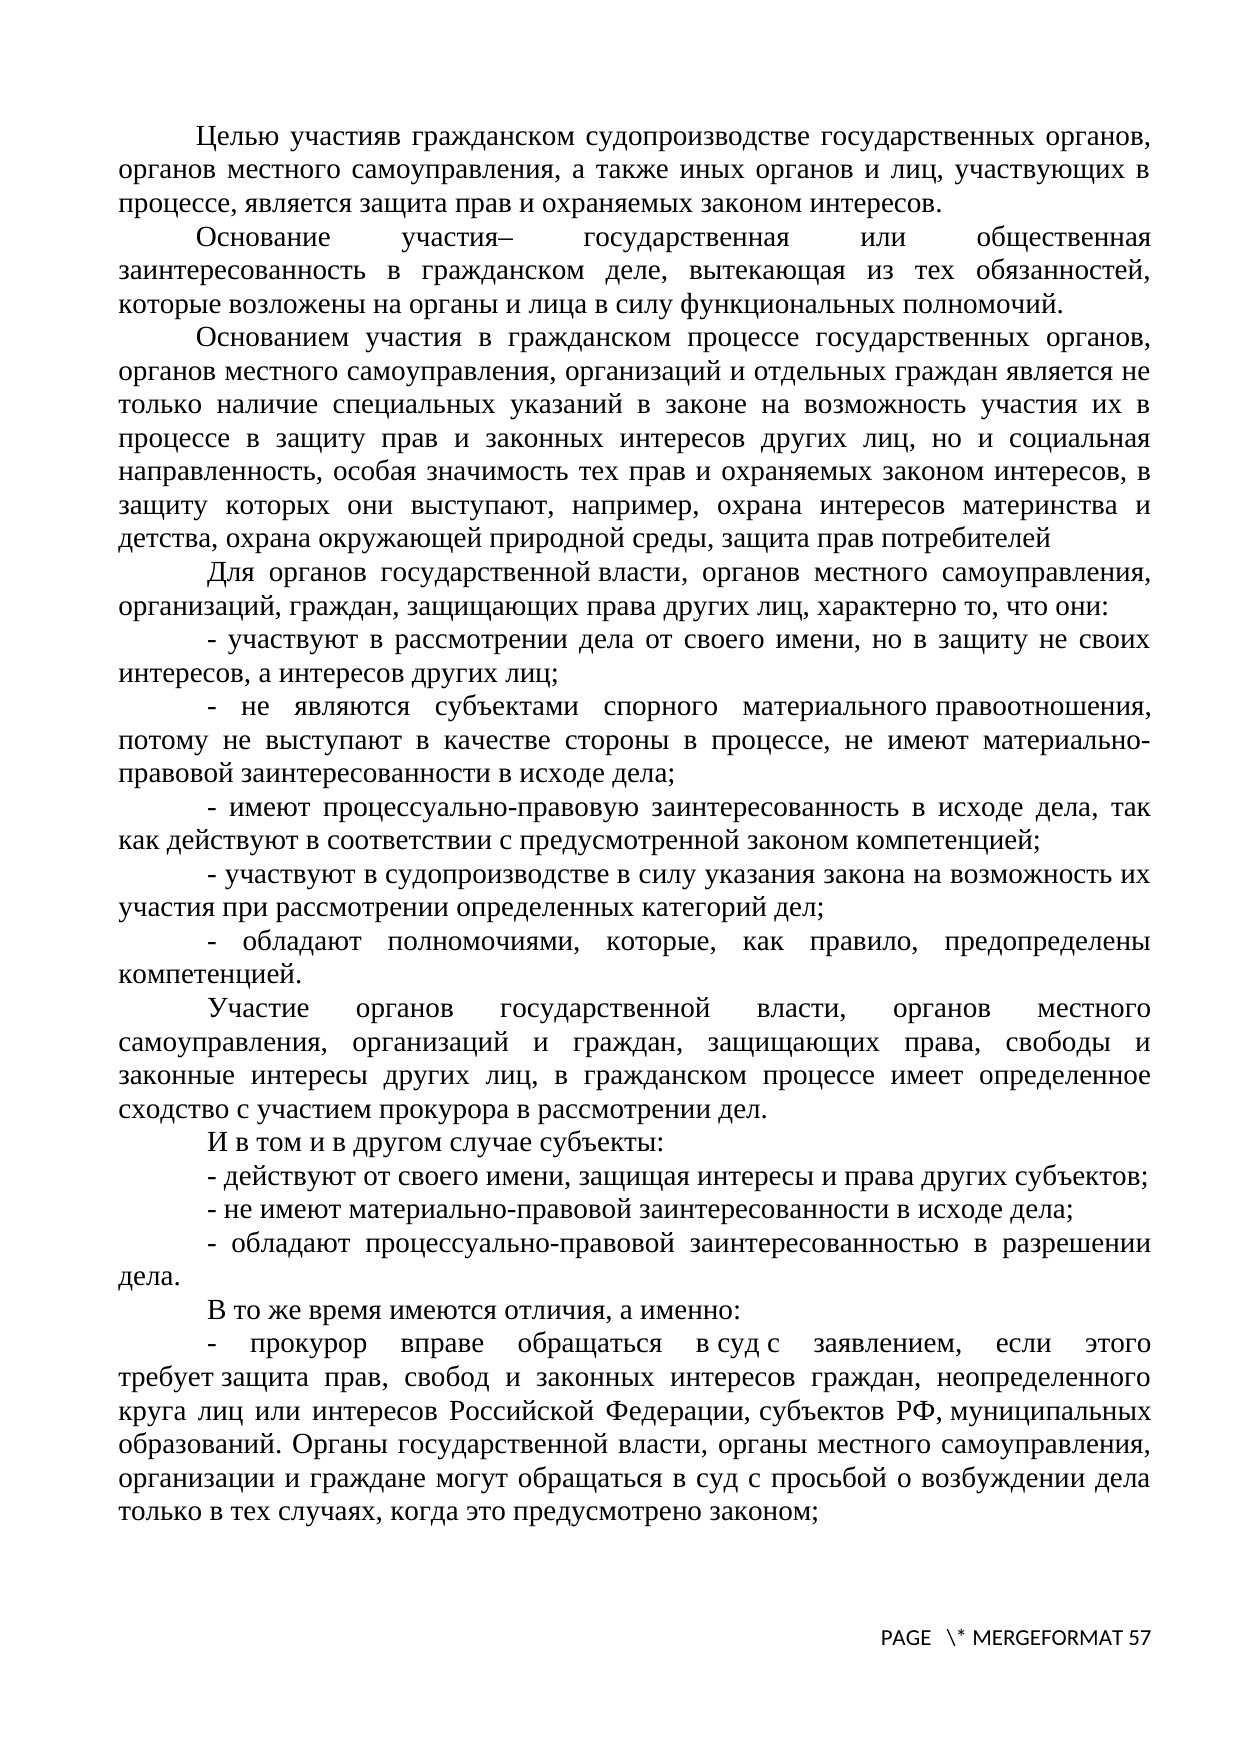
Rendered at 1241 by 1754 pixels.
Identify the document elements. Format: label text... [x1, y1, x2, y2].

text - не имеют материально-правовой заинтересованности в исходе дела; [118, 1191, 1152, 1225]
text В то же время имеются отличия, а именно: [118, 1292, 1152, 1326]
text - обладают процессуально-правовой заинтересованностью в разрешении дела. [118, 1225, 1152, 1292]
text - обладают полномочиями, которые, как правило, предопределены компетенцией. [118, 923, 1152, 990]
text И в том и в другом случае субъекты: [118, 1124, 1152, 1158]
text Целью участияв гражданском судопроизводстве государственных органов, органов местного самоуправления, а также иных органов и лиц, участвующих в процессе, является защита прав и охраняемых законом интересов. [118, 118, 1152, 219]
text - участвуют в рассмотрении дела от своего имени, но в защиту не своих интересов, а интересов других лиц; [118, 621, 1152, 688]
text - участвуют в судопроизводстве в силу указания закона на возможность их участия при рассмотрении определенных категорий дел; [118, 856, 1152, 923]
text Основание участия– государственная или общественная заинтересованность в гражданском деле, вытекающая из тех обязанностей, которые возложены на органы и лица в силу функциональных полномочий. [118, 219, 1152, 319]
text Для органов государственной власти, органов местного самоуправления, организаций, граждан, защищающих права других лиц, характерно то, что они: [118, 554, 1152, 621]
text Основанием участия в гражданском процессе государственных органов, органов местного самоуправления, организаций и отдельных граждан является не только наличие специальных указаний в законе на возможность участия их в процессе в защиту прав и законных интересов других лиц, но и социальная направленность, особая значимость тех прав и охраняемых законом интересов, в защиту которых они выступают, например, охрана интересов материнства и детства, охрана окружающей природной среды, защита прав потребителей [118, 319, 1152, 554]
text - имеют процессуально-правовую заинтересованность в исходе дела, так как действуют в соответствии с предусмотренной законом компетенцией; [118, 789, 1152, 856]
text - прокурор вправе обращаться в суд с заявлением, если этого требует защита прав, свобод и законных интересов граждан, неопределенного круга лиц или интересов Российской Федерации, субъектов РФ, муниципальных образований. Органы государственной власти, органы местного самоуправления, организации и граждане могут обращаться в суд с просьбой о возбуждении дела только в тех случаях, когда это предусмотрено законом; [118, 1326, 1152, 1527]
text Участие органов государственной власти, органов местного самоуправления, организаций и граждан, защищающих права, свободы и законные интересы других лиц, в гражданском процессе имеет определенное сходство с участием прокурора в рассмотрении дел. [118, 990, 1152, 1124]
text - действуют от своего имени, защищая интересы и права других субъектов; [118, 1158, 1152, 1191]
text - не являются субъектами спорного материального правоотношения, потому не выступают в качестве стороны в процессе, не имеют материально-правовой заинтересованности в исходе дела; [118, 688, 1152, 789]
